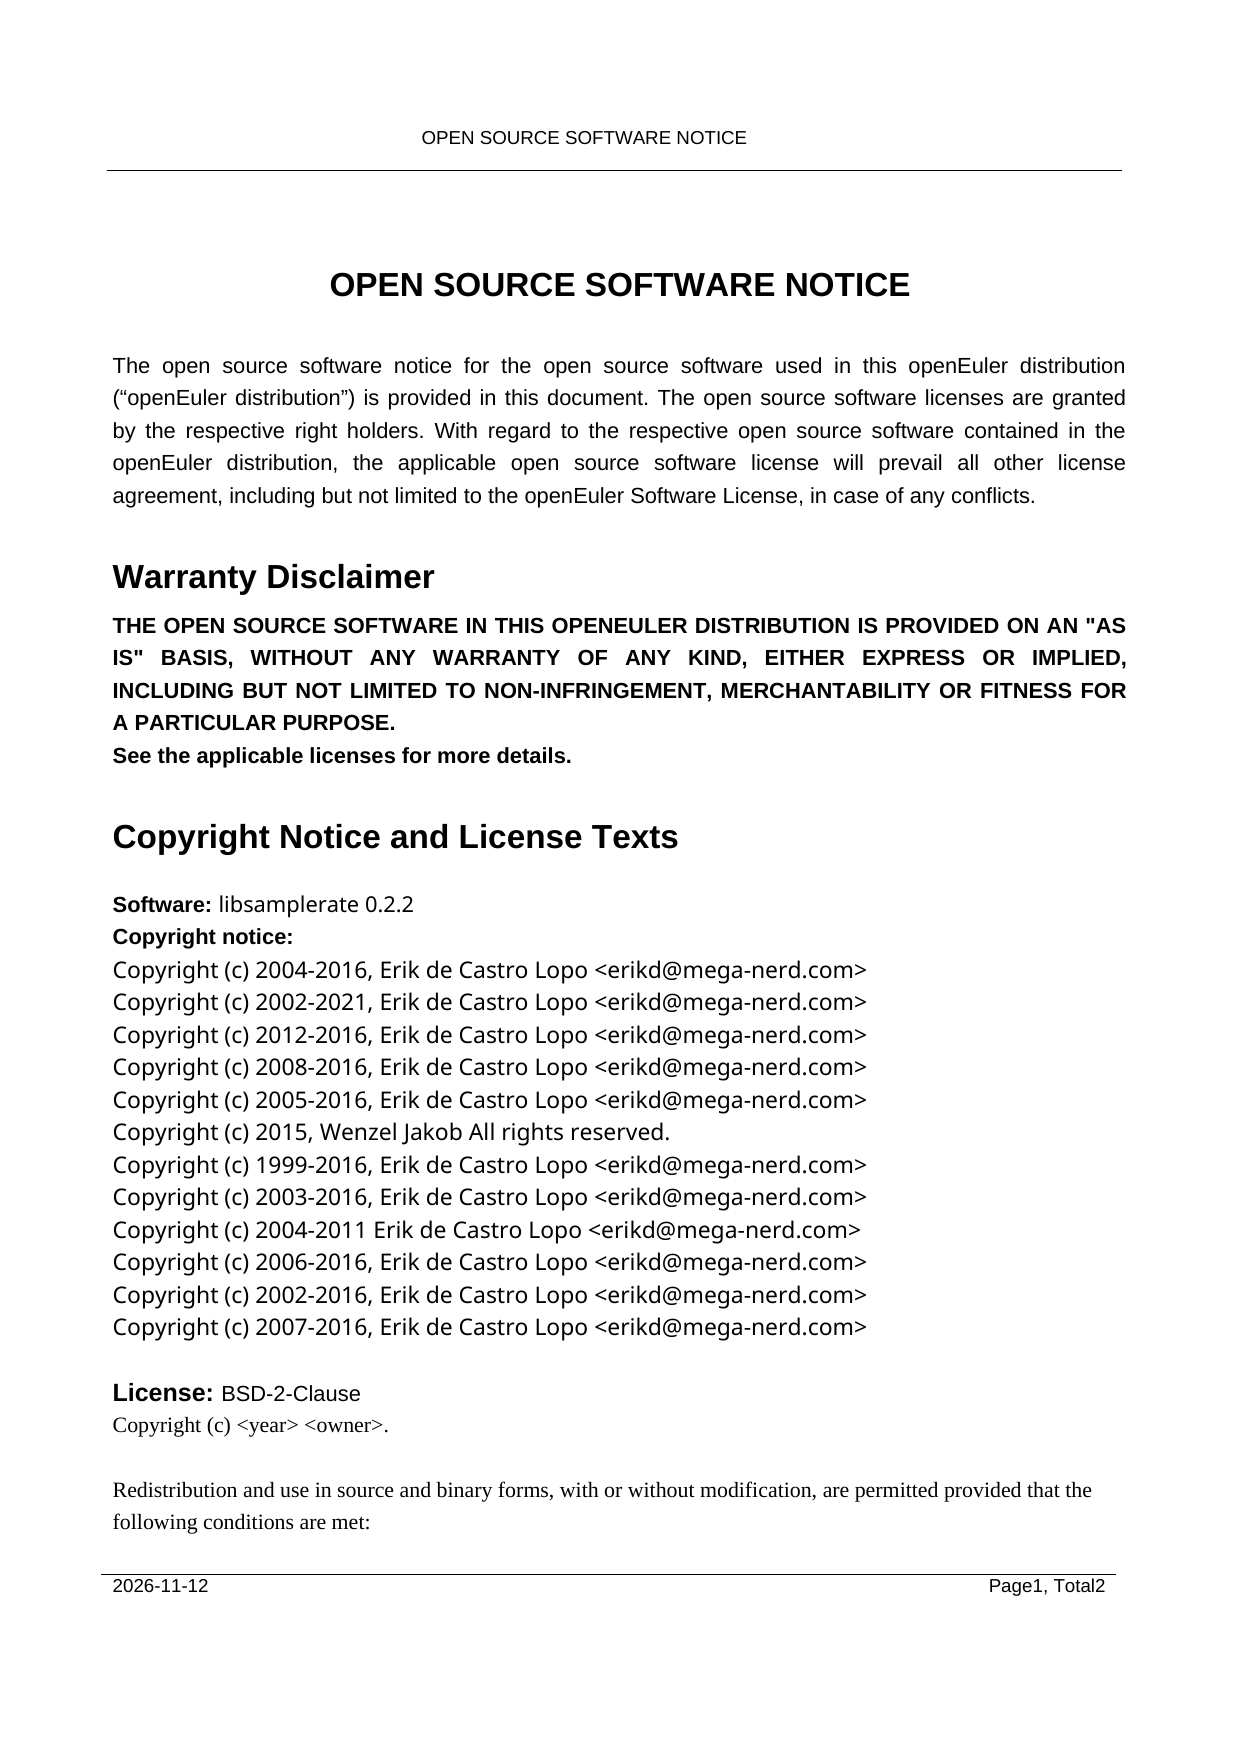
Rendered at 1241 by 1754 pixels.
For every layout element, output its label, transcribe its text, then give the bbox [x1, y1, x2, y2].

text Software: libsamplerate 0.2.2 [112, 888, 1128, 921]
text The open source software notice for the open source software used in this openEuler distribution (“openEuler distribution”) is provided in this document. The open source software licenses are granted by the respective right holders. With regard to the respective open source software contained in the openEuler distribution, the applicable open source software license will prevail all other license agreement, including but not limited to the openEuler Software License, in case of any conflicts. [112, 349, 1128, 511]
text Warranty Disclaimer [112, 544, 1128, 609]
text Copyright notice: [112, 921, 1128, 953]
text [112, 1408, 1128, 1538]
text License: BSD-2-Clause [112, 1376, 1128, 1408]
text Copyright (c) 2004-2016, Erik de Castro Lopo <erikd@mega-nerd.com> Copyright (c) 2002-2021, Erik de Castro Lopo <erikd@mega-nerd.com> Copyright (c) 2012-2016, Erik de Castro Lopo <erikd@mega-nerd.com> Copyright (c) 2008-2016, Erik de Castro Lopo <erikd@mega-nerd.com> Copyright (c) 2005-2016, Erik de Castro Lopo <erikd@mega-nerd.com> Copyright (c) 2015, Wenzel Jakob All rights reserved. Copyright (c) 1999-2016, Erik de Castro Lopo <erikd@mega-nerd.com> Copyright (c) 2003-2016, Erik de Castro Lopo <erikd@mega-nerd.com> Copyright (c) 2004-2011 Erik de Castro Lopo <erikd@mega-nerd.com> Copyright (c) 2006-2016, Erik de Castro Lopo <erikd@mega-nerd.com> Copyright (c) 2002-2016, Erik de Castro Lopo <erikd@mega-nerd.com> Copyright (c) 2007-2016, Erik de Castro Lopo <erikd@mega-nerd.com> [112, 953, 1128, 1376]
text THE OPEN SOURCE SOFTWARE IN THIS OPENEULER DISTRIBUTION IS PROVIDED ON AN "AS IS" BASIS, WITHOUT ANY WARRANTY OF ANY KIND, EITHER EXPRESS OR IMPLIED, INCLUDING BUT NOT LIMITED TO NON-INFRINGEMENT, MERCHANTABILITY OR FITNESS FOR A PARTICULAR PURPOSE. See the applicable licenses for more details. [112, 609, 1128, 771]
text Copyright Notice and License Texts [112, 804, 1128, 869]
text OPEN SOURCE SOFTWARE NOTICE [112, 251, 1128, 316]
